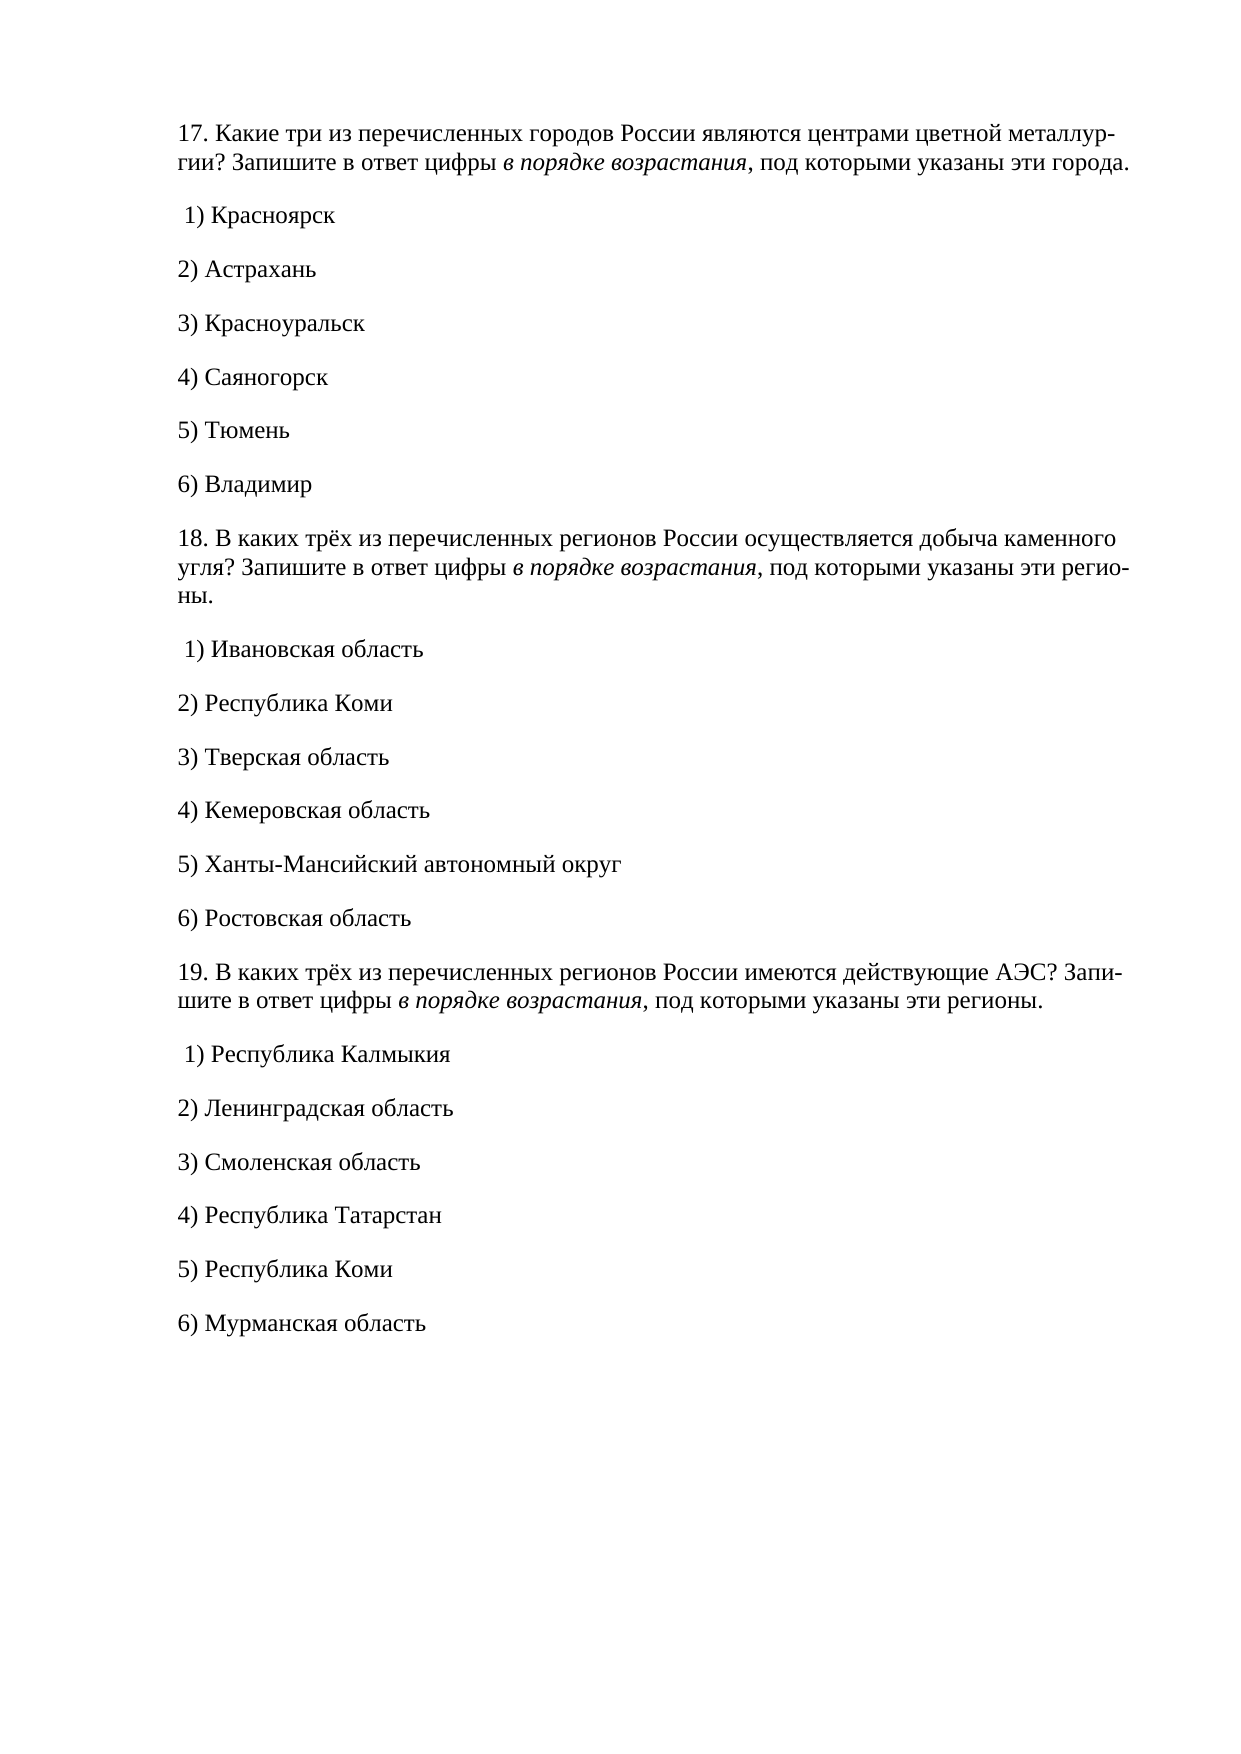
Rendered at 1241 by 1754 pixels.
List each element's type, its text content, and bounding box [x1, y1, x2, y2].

text 2) Ленинградская область [177, 1093, 1152, 1122]
text 5) Республика Коми [177, 1254, 1152, 1283]
text 1) Красноярск [177, 201, 1152, 229]
text 17. Какие три из перечисленных городов России являются центрами цветной металлургии? Запишите в ответ цифры в порядке возрастания, под которыми указаны эти города. [177, 118, 1152, 176]
text 4) Кемеровская область [177, 796, 1152, 824]
text 6) Ростовская область [177, 903, 1152, 932]
text 1) Республика Калмыкия [177, 1039, 1152, 1068]
text 3) Тверская область [177, 742, 1152, 771]
text 2) Астрахань [177, 254, 1152, 283]
text 6) Мурманская область [177, 1308, 1152, 1337]
text 5) Тюмень [177, 416, 1152, 444]
text 4) Республика Татарстан [177, 1201, 1152, 1229]
text 3) Красноуральск [177, 308, 1152, 337]
text 5) Ханты-Мансийский автономный округ [177, 849, 1152, 878]
text 6) Владимир [177, 469, 1152, 498]
text 1) Ивановская область [177, 634, 1152, 663]
text 4) Саяногорск [177, 362, 1152, 391]
text 19. В каких трёх из перечисленных регионов России имеются действующие АЭС? Запишите в ответ цифры в порядке возрастания, под которыми указаны эти регионы. [177, 957, 1152, 1014]
text 2) Республика Коми [177, 688, 1152, 717]
text 3) Смоленская область [177, 1147, 1152, 1176]
text 18. В каких трёх из перечисленных регионов России осуществляется добыча каменного угля? Запишите в ответ цифры в порядке возрастания, под которыми указаны эти регионы. [177, 523, 1152, 609]
